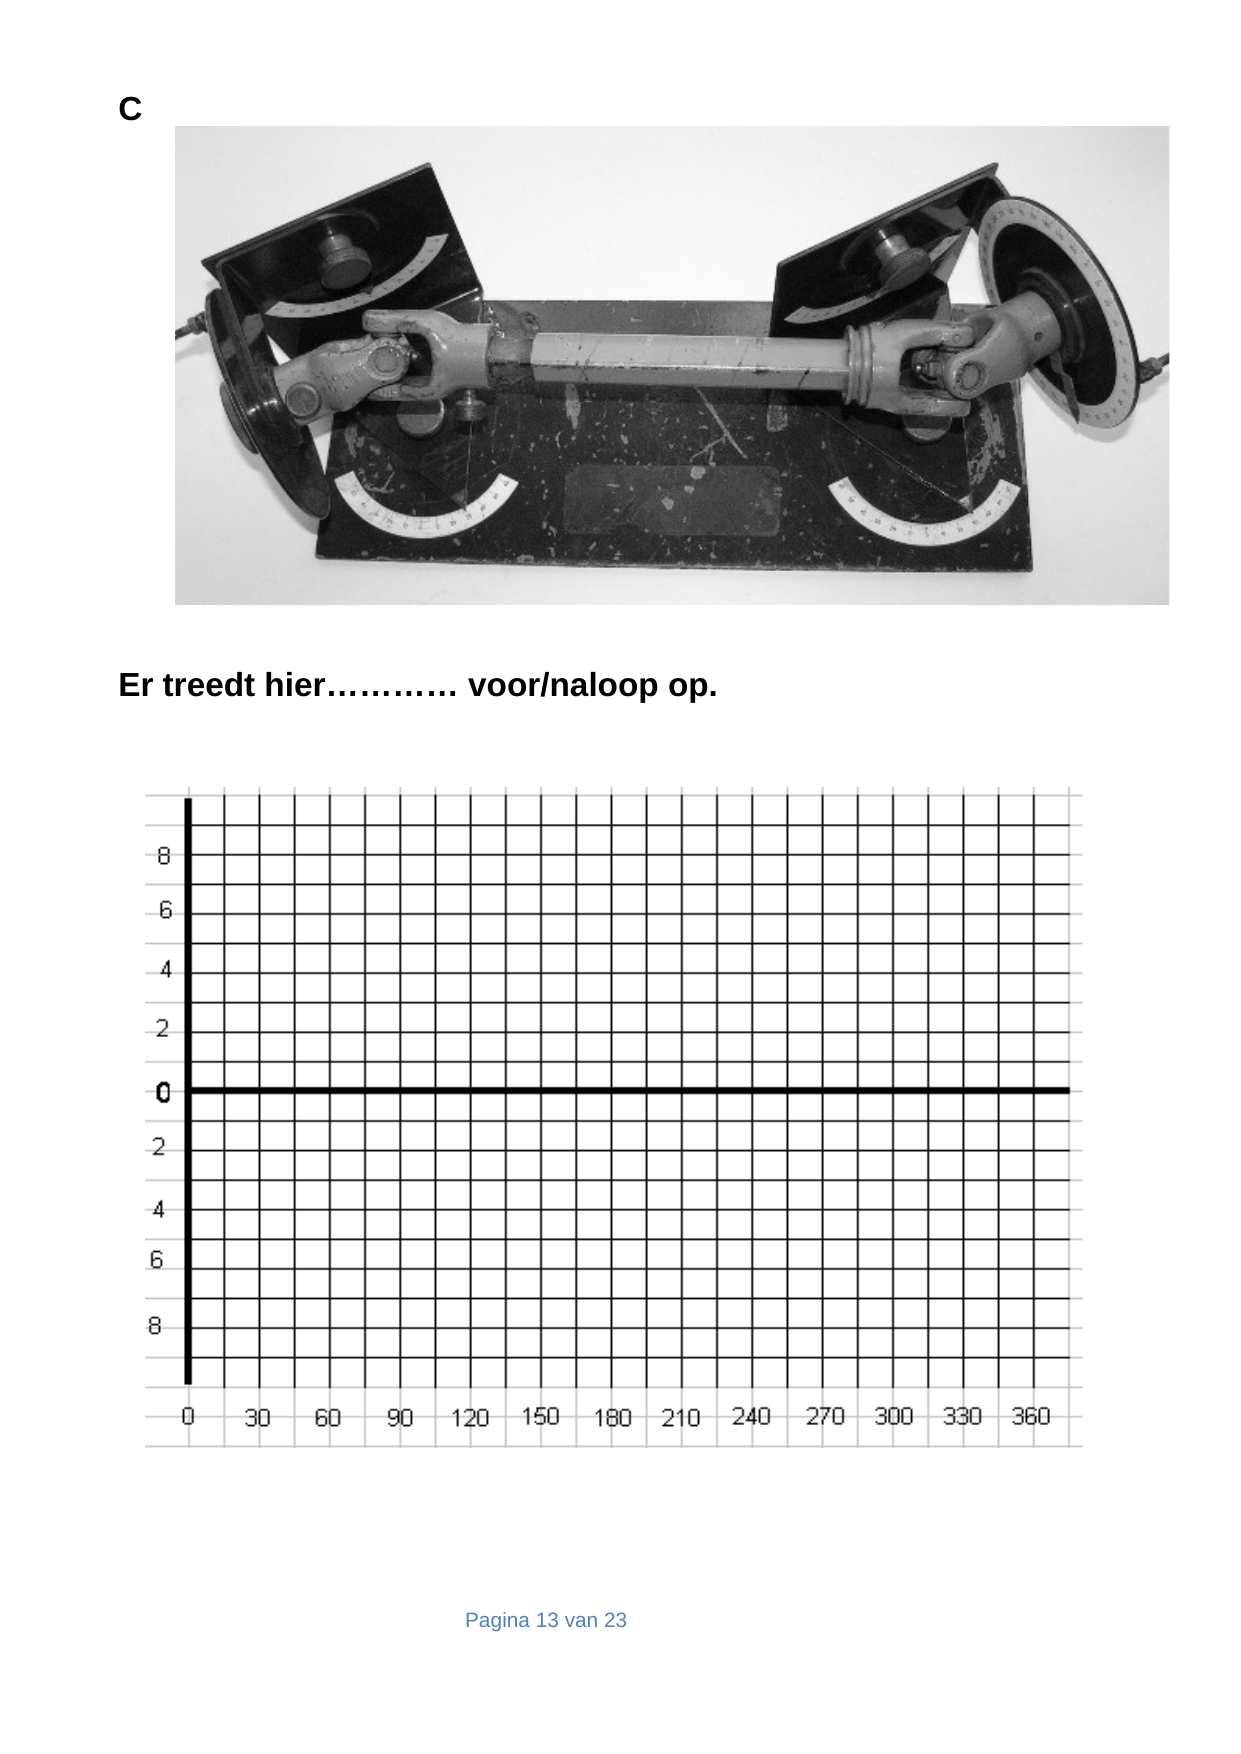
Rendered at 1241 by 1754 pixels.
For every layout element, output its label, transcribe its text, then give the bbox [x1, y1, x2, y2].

text Er treedt hier………… voor/naloop op. [118, 665, 1169, 704]
picture [175, 126, 1170, 605]
picture [145, 787, 1083, 1448]
text C [118, 89, 1169, 127]
